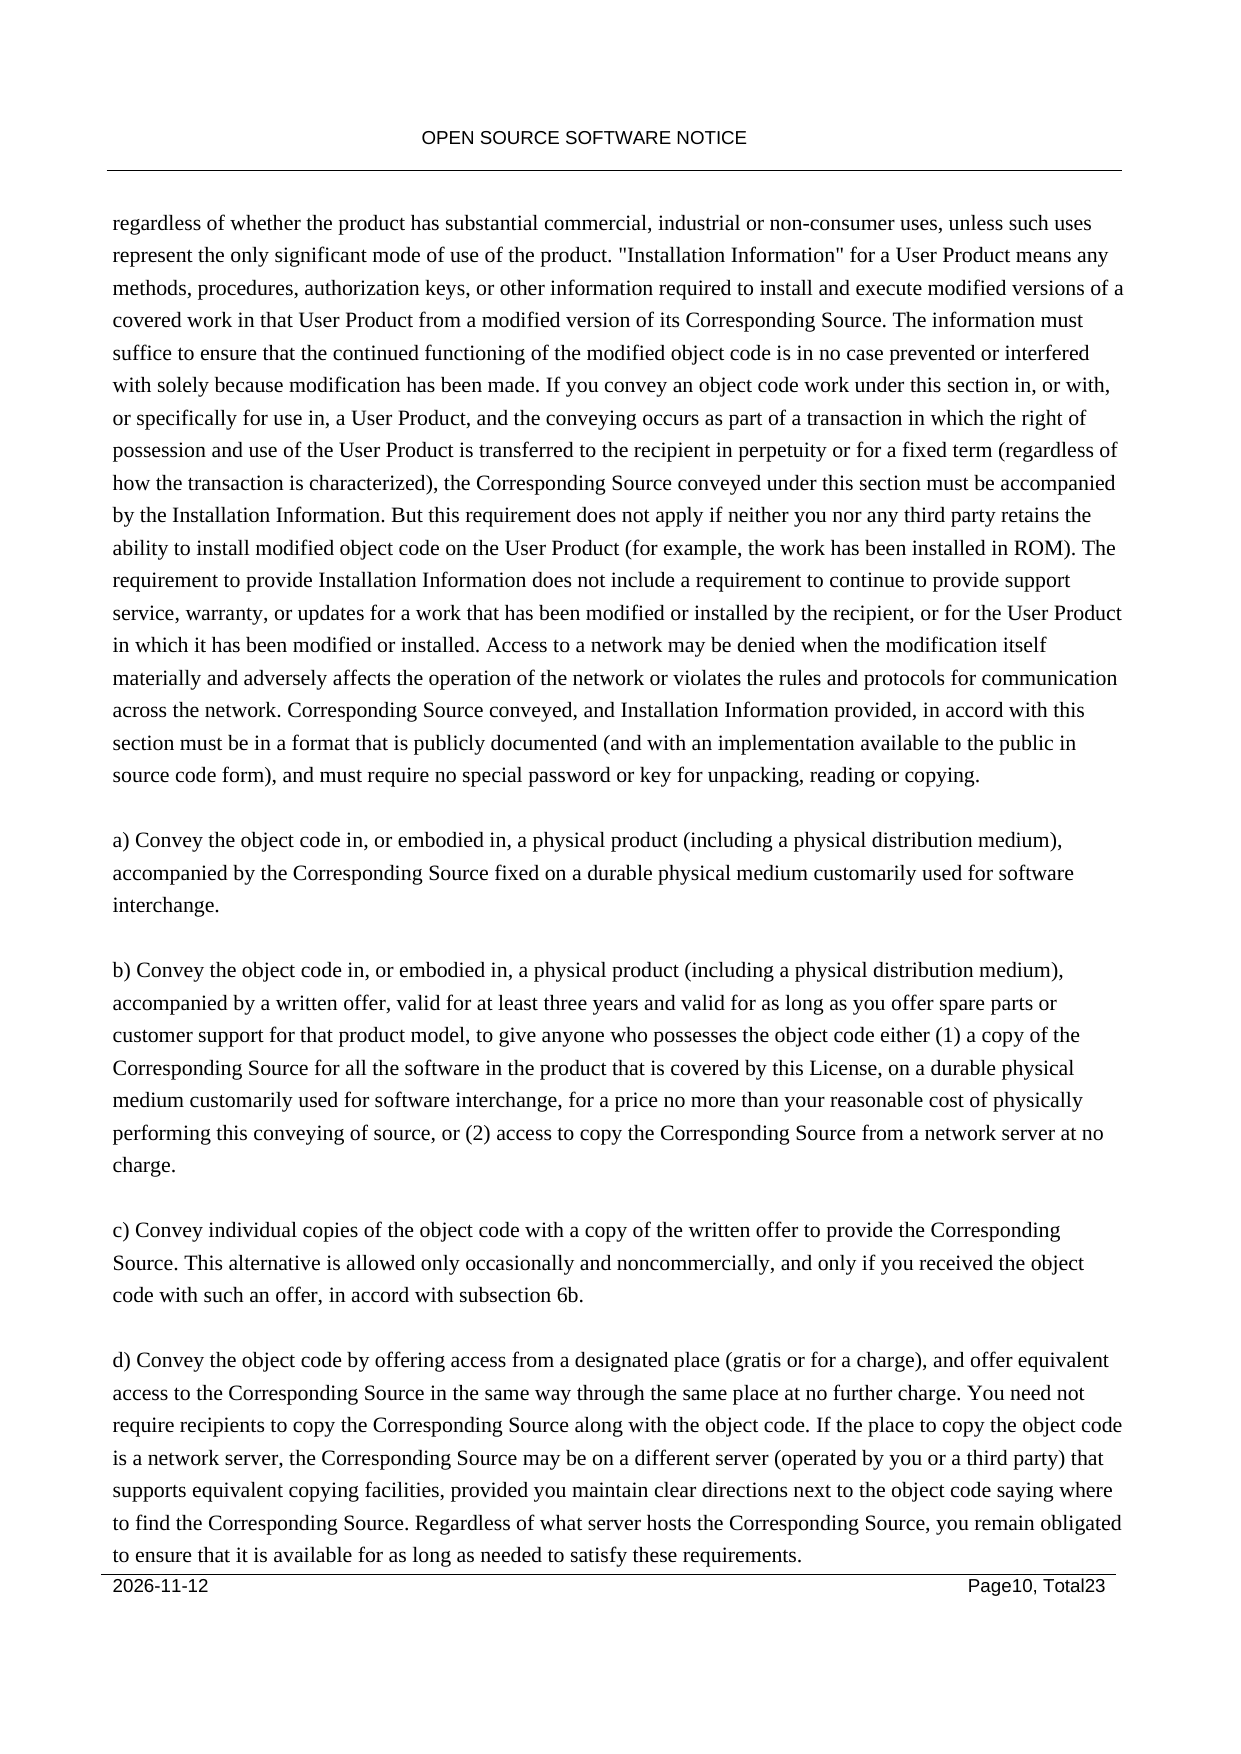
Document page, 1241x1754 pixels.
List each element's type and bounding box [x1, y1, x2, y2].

text [112, 206, 1128, 1571]
